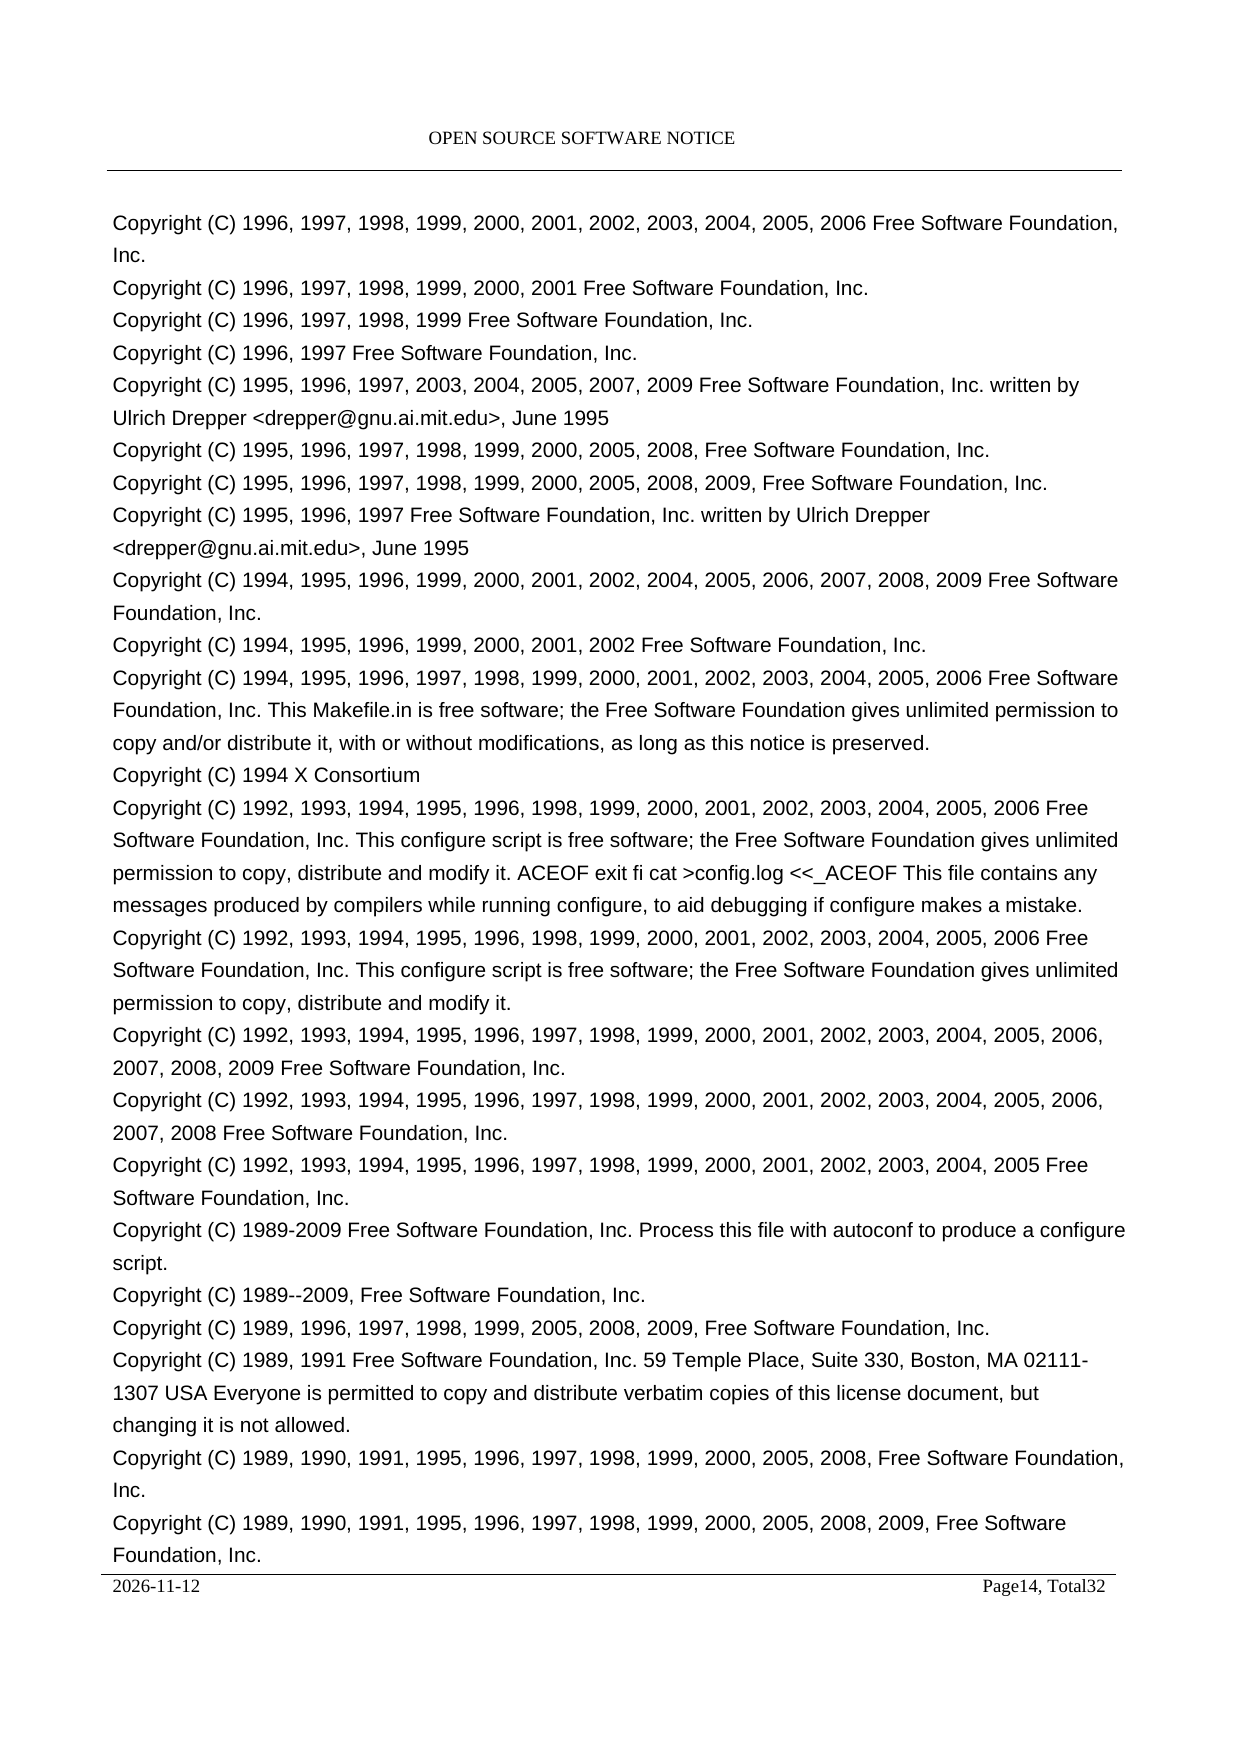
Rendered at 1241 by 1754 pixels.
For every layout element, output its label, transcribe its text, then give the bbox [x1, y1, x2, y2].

text Copyright (C) 1996, 1997, 1998, 1999 Free Software Foundation, Inc. [112, 304, 1128, 336]
text Copyright (C) 1989, 1990, 1991, 1995, 1996, 1997, 1998, 1999, 2000, 2005, 2008, Free Software Foundation, Inc. [112, 1441, 1128, 1506]
text Copyright (C) 1989, 1990, 1991, 1995, 1996, 1997, 1998, 1999, 2000, 2005, 2008, 2009, Free Software Foundation, Inc. [112, 1506, 1128, 1571]
text Copyright (C) 1992, 1993, 1994, 1995, 1996, 1997, 1998, 1999, 2000, 2001, 2002, 2003, 2004, 2005, 2006, 2007, 2008, 2009 Free Software Foundation, Inc. [112, 1019, 1128, 1084]
text Copyright (C) 1995, 1996, 1997, 2003, 2004, 2005, 2007, 2009 Free Software Foundation, Inc. written by Ulrich Drepper <drepper@gnu.ai.mit.edu>, June 1995 [112, 369, 1128, 434]
text Copyright (C) 1992, 1993, 1994, 1995, 1996, 1998, 1999, 2000, 2001, 2002, 2003, 2004, 2005, 2006 Free Software Foundation, Inc. This configure script is free software; the Free Software Foundation gives unlimited permission to copy, distribute and modify it. ACEOF exit fi cat >config.log <<_ACEOF This file contains any messages produced by compilers while running configure, to aid debugging if configure makes a mistake. [112, 791, 1128, 921]
text Copyright (C) 1996, 1997, 1998, 1999, 2000, 2001 Free Software Foundation, Inc. [112, 271, 1128, 304]
text Copyright (C) 1996, 1997 Free Software Foundation, Inc. [112, 336, 1128, 369]
text Copyright (C) 1989--2009, Free Software Foundation, Inc. [112, 1279, 1128, 1311]
text Copyright (C) 1994, 1995, 1996, 1997, 1998, 1999, 2000, 2001, 2002, 2003, 2004, 2005, 2006 Free Software Foundation, Inc. This Makefile.in is free software; the Free Software Foundation gives unlimited permission to copy and/or distribute it, with or without modifications, as long as this notice is preserved. [112, 661, 1128, 759]
text Copyright (C) 1995, 1996, 1997, 1998, 1999, 2000, 2005, 2008, Free Software Foundation, Inc. [112, 434, 1128, 466]
text Copyright (C) 1994 X Consortium [112, 759, 1128, 791]
text Copyright (C) 1995, 1996, 1997, 1998, 1999, 2000, 2005, 2008, 2009, Free Software Foundation, Inc. [112, 466, 1128, 499]
text Copyright (C) 1992, 1993, 1994, 1995, 1996, 1998, 1999, 2000, 2001, 2002, 2003, 2004, 2005, 2006 Free Software Foundation, Inc. This configure script is free software; the Free Software Foundation gives unlimited permission to copy, distribute and modify it. [112, 921, 1128, 1019]
text Copyright (C) 1995, 1996, 1997 Free Software Foundation, Inc. written by Ulrich Drepper <drepper@gnu.ai.mit.edu>, June 1995 [112, 499, 1128, 564]
text Copyright (C) 1989, 1996, 1997, 1998, 1999, 2005, 2008, 2009, Free Software Foundation, Inc. [112, 1311, 1128, 1344]
text Copyright (C) 1989-2009 Free Software Foundation, Inc. Process this file with autoconf to produce a configure script. [112, 1214, 1128, 1279]
text Copyright (C) 1992, 1993, 1994, 1995, 1996, 1997, 1998, 1999, 2000, 2001, 2002, 2003, 2004, 2005, 2006, 2007, 2008 Free Software Foundation, Inc. [112, 1084, 1128, 1149]
text Copyright (C) 1996, 1997, 1998, 1999, 2000, 2001, 2002, 2003, 2004, 2005, 2006 Free Software Foundation, Inc. [112, 206, 1128, 271]
text Copyright (C) 1994, 1995, 1996, 1999, 2000, 2001, 2002, 2004, 2005, 2006, 2007, 2008, 2009 Free Software Foundation, Inc. [112, 564, 1128, 629]
text Copyright (C) 1994, 1995, 1996, 1999, 2000, 2001, 2002 Free Software Foundation, Inc. [112, 629, 1128, 661]
text Copyright (C) 1989, 1991 Free Software Foundation, Inc. 59 Temple Place, Suite 330, Boston, MA 02111-1307 USA Everyone is permitted to copy and distribute verbatim copies of this license document, but changing it is not allowed. [112, 1344, 1128, 1441]
text Copyright (C) 1992, 1993, 1994, 1995, 1996, 1997, 1998, 1999, 2000, 2001, 2002, 2003, 2004, 2005 Free Software Foundation, Inc. [112, 1149, 1128, 1214]
